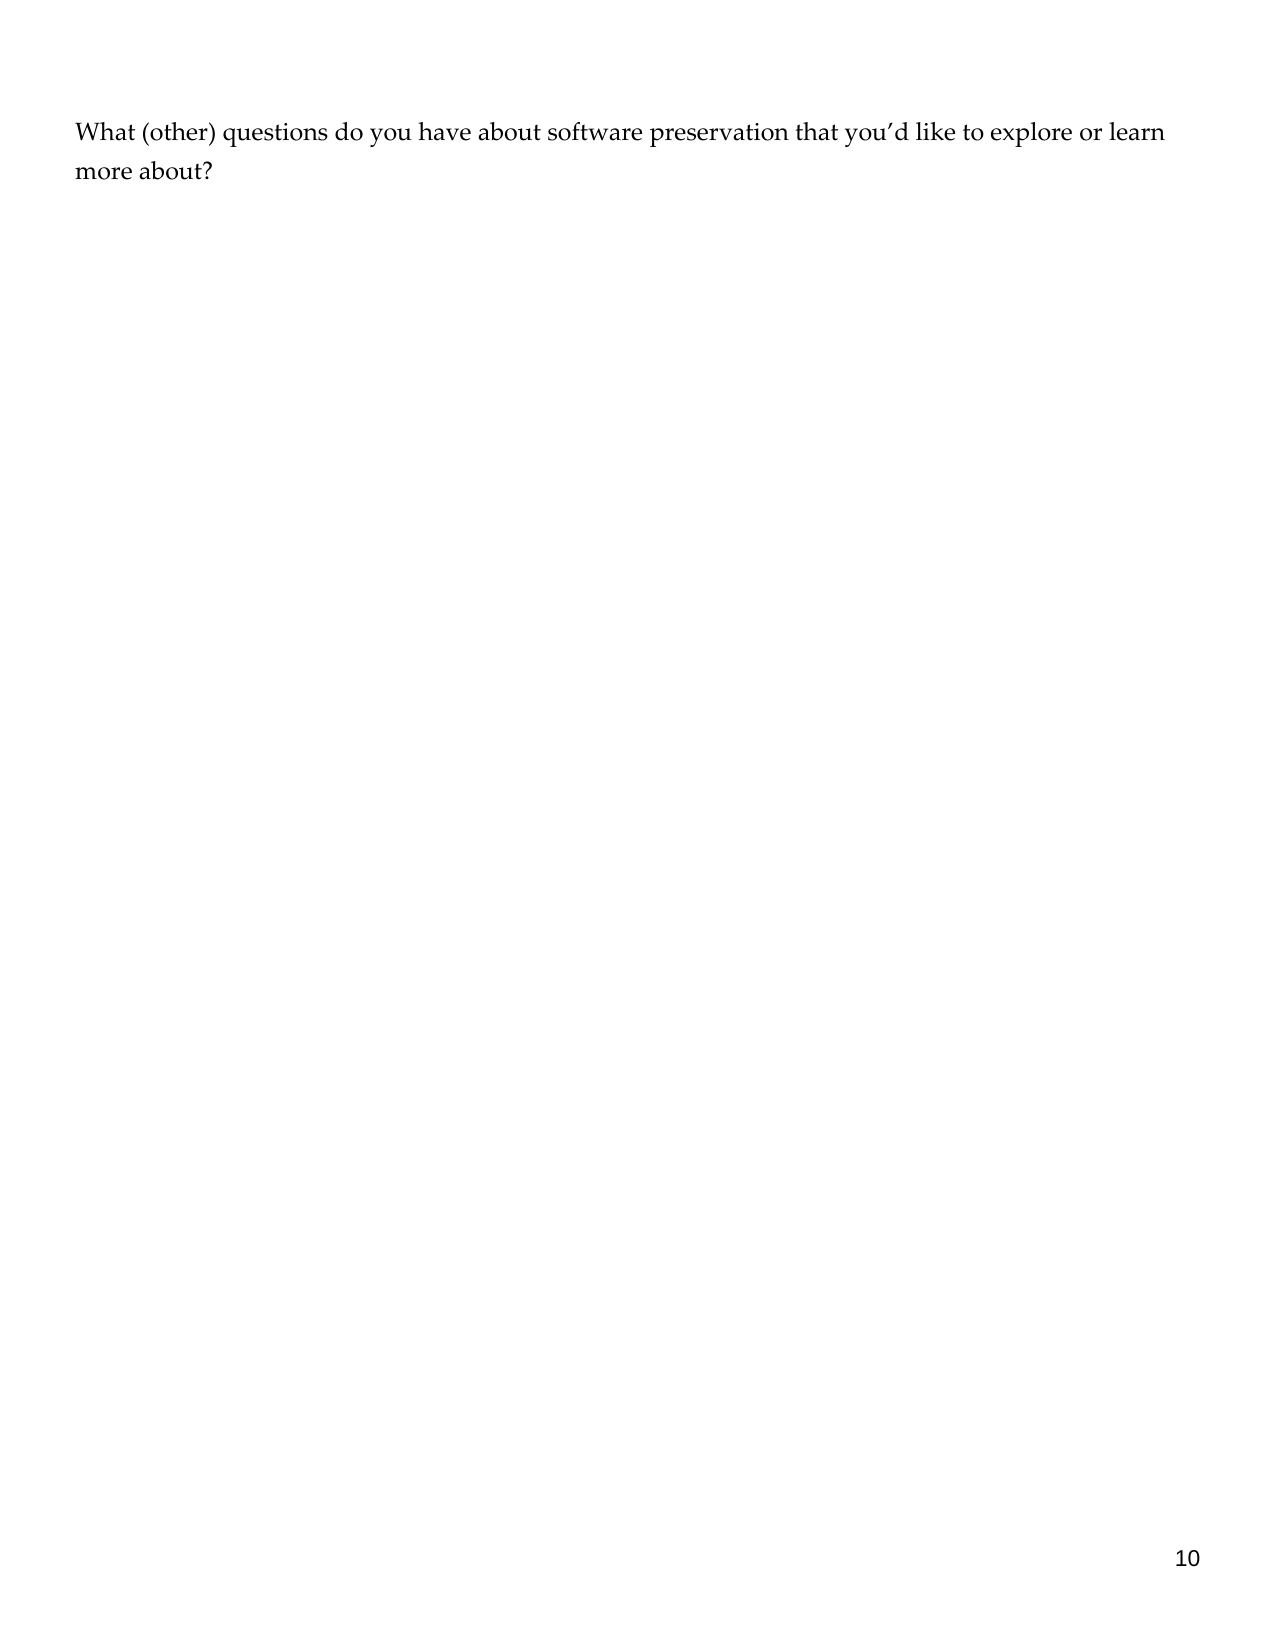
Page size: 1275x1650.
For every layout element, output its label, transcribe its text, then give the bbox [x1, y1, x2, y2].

text What (other) questions do you have about software preservation that you’d like to explore or learn more about? [75, 114, 1200, 186]
